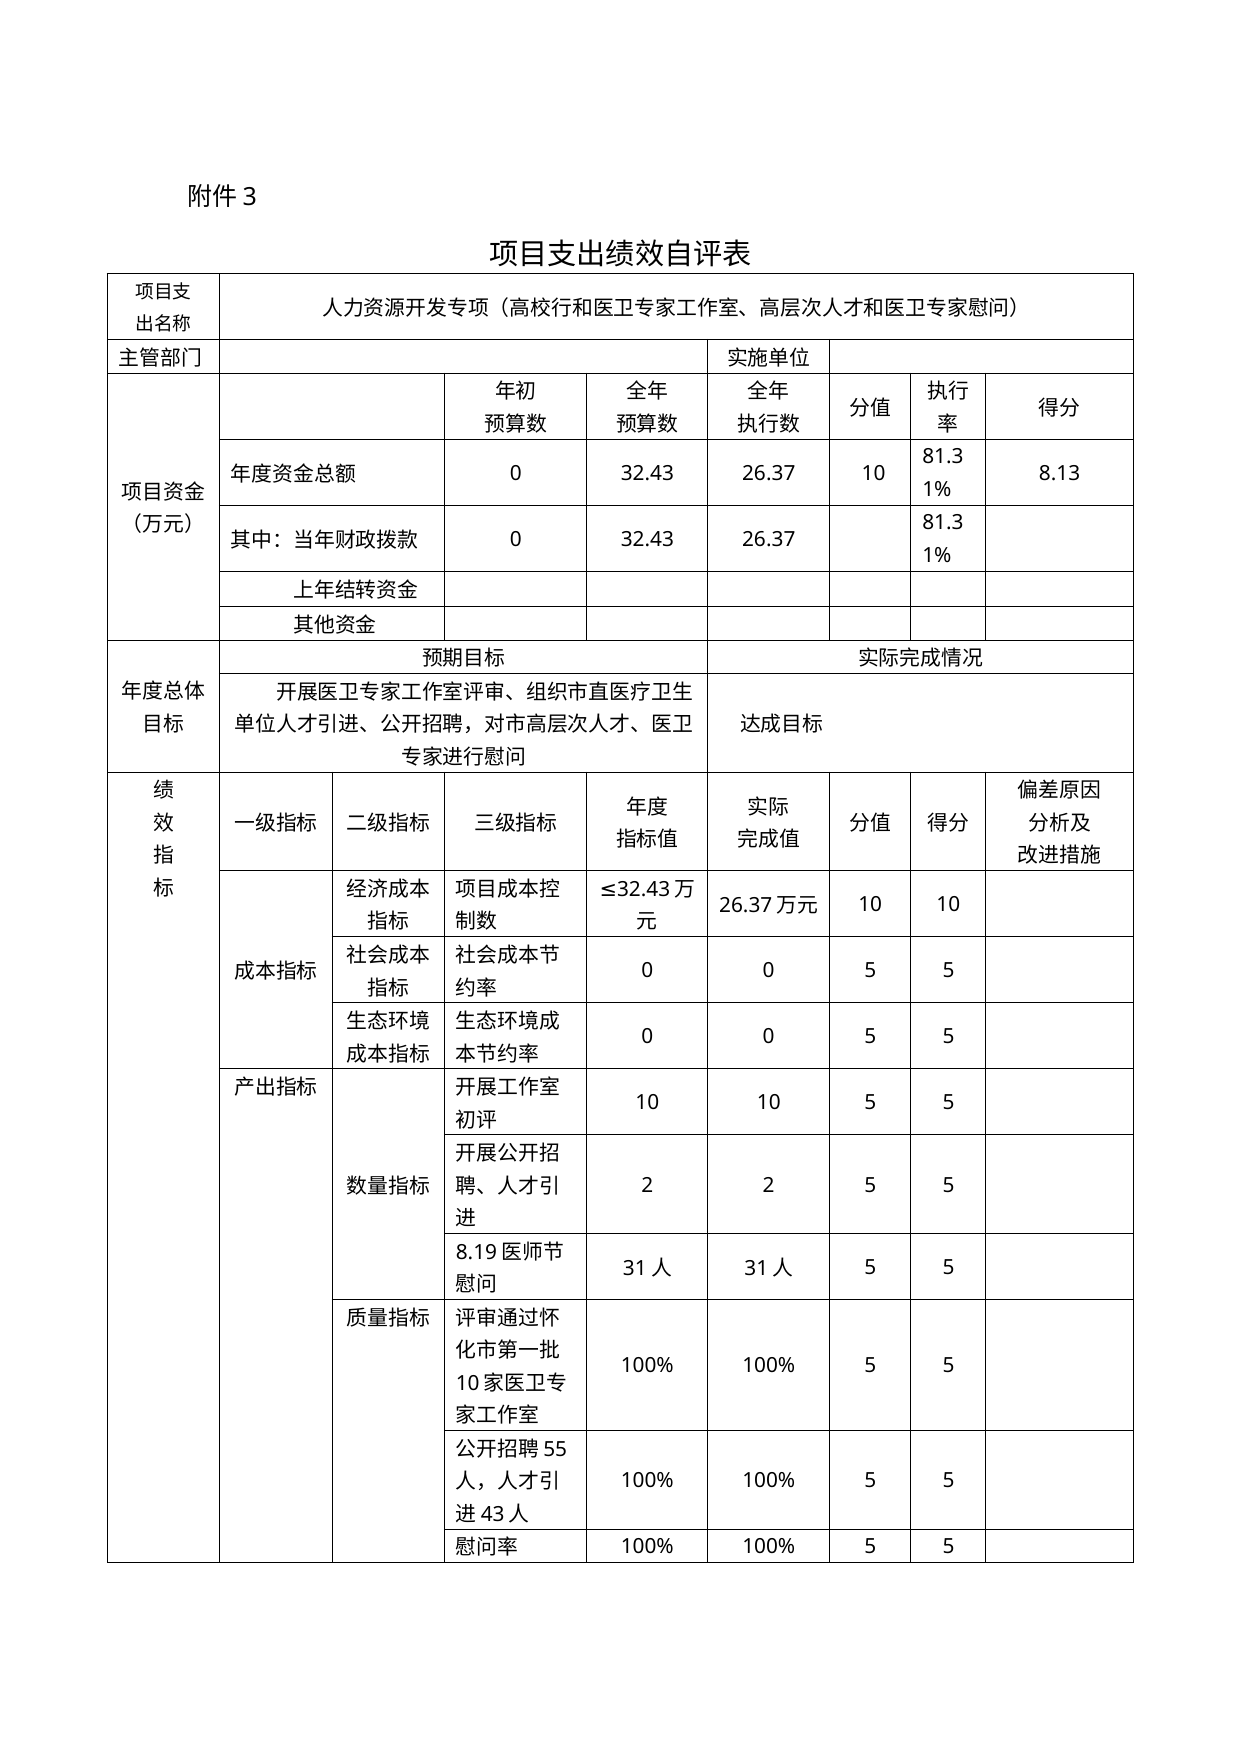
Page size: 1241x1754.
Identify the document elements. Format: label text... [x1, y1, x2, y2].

table_cell 主管部门 [108, 340, 219, 372]
table_cell ≤32.43万元 [587, 871, 707, 936]
table_cell 产出指标 [220, 1069, 332, 1562]
table_cell 其他资金 [220, 607, 444, 639]
table_cell [220, 340, 707, 372]
table_cell 5 [911, 937, 985, 1002]
table_cell [986, 572, 1133, 606]
table_cell 5 [830, 1135, 910, 1233]
table_cell 得分 [911, 773, 985, 870]
table_cell 31人 [708, 1234, 829, 1299]
table_cell 二级指标 [333, 773, 444, 870]
table_cell [830, 572, 910, 606]
table_cell [986, 1069, 1133, 1134]
table_cell [986, 1234, 1133, 1299]
table_cell 年度 指标值 [587, 773, 707, 870]
table_cell 5 [911, 1530, 985, 1562]
table_cell [587, 572, 707, 606]
table_cell 全年 执行数 [708, 374, 829, 438]
table_cell 0 [587, 937, 707, 1002]
table_cell 2 [708, 1135, 829, 1233]
table_cell 实施单位 [708, 340, 829, 372]
table_cell 偏差原因 分析及 改进措施 [986, 773, 1133, 870]
table_cell [830, 340, 1133, 372]
table_cell 上年结转资金 [220, 572, 444, 606]
table_cell 执行率 [911, 374, 985, 438]
table_cell [911, 572, 985, 606]
table_cell 26.37 [708, 506, 829, 571]
table_cell [587, 607, 707, 639]
table_cell 32.43 [587, 506, 707, 571]
table_cell [986, 937, 1133, 1002]
table_cell 慰问率 [445, 1530, 586, 1562]
text 附件3 [187, 162, 1053, 227]
table_cell 0 [708, 1003, 829, 1068]
table_cell [986, 1003, 1133, 1068]
table_cell 年初 预算数 [445, 374, 586, 438]
table_cell 社会成本节约率 [445, 937, 586, 1002]
table_cell [911, 607, 985, 639]
table_cell 开展公开招聘、人才引进 [445, 1135, 586, 1233]
table_cell 5 [830, 1234, 910, 1299]
text 项目支出绩效自评表 [187, 227, 1053, 273]
table_cell 10 [911, 871, 985, 936]
table_cell 达成目标 [708, 674, 1133, 772]
table_cell [708, 607, 829, 639]
table_header 项目支 出名称 [108, 274, 219, 339]
table_cell 全年 预算数 [587, 374, 707, 438]
table_cell 其中：当年财政拨款 [220, 506, 444, 571]
table_cell [986, 1135, 1133, 1233]
table_cell 开展医卫专家工作室评审、组织市直医疗卫生单位人才引进、公开招聘，对市高层次人才、医卫专家进行慰问 [220, 674, 707, 772]
table_cell 100% [587, 1530, 707, 1562]
table_cell 质量指标 [333, 1300, 444, 1562]
table_cell 三级指标 [445, 773, 586, 870]
table_cell 得分 [986, 374, 1133, 438]
table_cell 5 [830, 1530, 910, 1562]
table_cell [830, 506, 910, 571]
table_cell 0 [445, 440, 586, 504]
table_cell 5 [911, 1431, 985, 1528]
table_cell [986, 506, 1133, 571]
table_cell 5 [830, 1300, 910, 1430]
table_cell 开展工作室初评 [445, 1069, 586, 1134]
table_cell 5 [911, 1300, 985, 1430]
table_cell [986, 1300, 1133, 1430]
table_cell [986, 1530, 1133, 1562]
table_cell 100% [708, 1530, 829, 1562]
table_cell [986, 871, 1133, 936]
table_cell 0 [708, 937, 829, 1002]
table_cell 31人 [587, 1234, 707, 1299]
table_cell 实际 完成值 [708, 773, 829, 870]
table_cell [830, 607, 910, 639]
table_cell 实际完成情况 [708, 641, 1133, 673]
table_cell 5 [911, 1069, 985, 1134]
table_cell 2 [587, 1135, 707, 1233]
table_cell 经济成本指标 [333, 871, 444, 936]
table_cell 100% [587, 1431, 707, 1528]
table_cell 公开招聘55人，人才引进43人 [445, 1431, 586, 1528]
table_cell 0 [587, 1003, 707, 1068]
table_cell 8.13 [986, 440, 1133, 504]
table_cell 分值 [830, 773, 910, 870]
table_cell 0 [445, 506, 586, 571]
table_cell 10 [830, 440, 910, 504]
table_cell 81.31% [911, 506, 985, 571]
table_cell [708, 572, 829, 606]
table_cell 5 [911, 1234, 985, 1299]
table_cell 预期目标 [220, 641, 707, 673]
table_header 人力资源开发专项（高校行和医卫专家工作室、高层次人才和医卫专家慰问） [220, 274, 1133, 339]
table_cell 项目成本控制数 [445, 871, 586, 936]
table_cell 81.31% [911, 440, 985, 504]
table_cell 100% [708, 1300, 829, 1430]
table_cell 分值 [830, 374, 910, 438]
table_cell 一级指标 [220, 773, 332, 870]
table_cell 5 [830, 1069, 910, 1134]
table_cell 10 [830, 871, 910, 936]
table_cell 5 [830, 1431, 910, 1528]
table_cell 8.19医师节慰问 [445, 1234, 586, 1299]
table_cell 26.37万元 [708, 871, 829, 936]
table_cell [445, 572, 586, 606]
table_cell 评审通过怀化市第一批10家医卫专家工作室 [445, 1300, 586, 1430]
table_cell 生态环境成本指标 [333, 1003, 444, 1068]
table_cell 数量指标 [333, 1069, 444, 1299]
table_cell 5 [911, 1135, 985, 1233]
table_cell 年度资金总额 [220, 440, 444, 504]
table_cell [986, 1431, 1133, 1528]
table_cell 32.43 [587, 440, 707, 504]
table_cell 10 [587, 1069, 707, 1134]
table_cell 5 [830, 1003, 910, 1068]
table_cell [986, 607, 1133, 639]
table_cell 5 [830, 937, 910, 1002]
table_cell 绩 效 指 标 [108, 773, 219, 1562]
table_cell 社会成本指标 [333, 937, 444, 1002]
table_cell 100% [587, 1300, 707, 1430]
table_cell 26.37 [708, 440, 829, 504]
table_cell [445, 607, 586, 639]
table_cell 10 [708, 1069, 829, 1134]
table_cell 生态环境成本节约率 [445, 1003, 586, 1068]
table_cell 5 [911, 1003, 985, 1068]
table_cell 项目资金 （万元） [108, 374, 219, 639]
table_cell 100% [708, 1431, 829, 1528]
table_cell [220, 374, 444, 438]
table_cell 成本指标 [220, 871, 332, 1068]
table_cell 年度总体目标 [108, 641, 219, 772]
